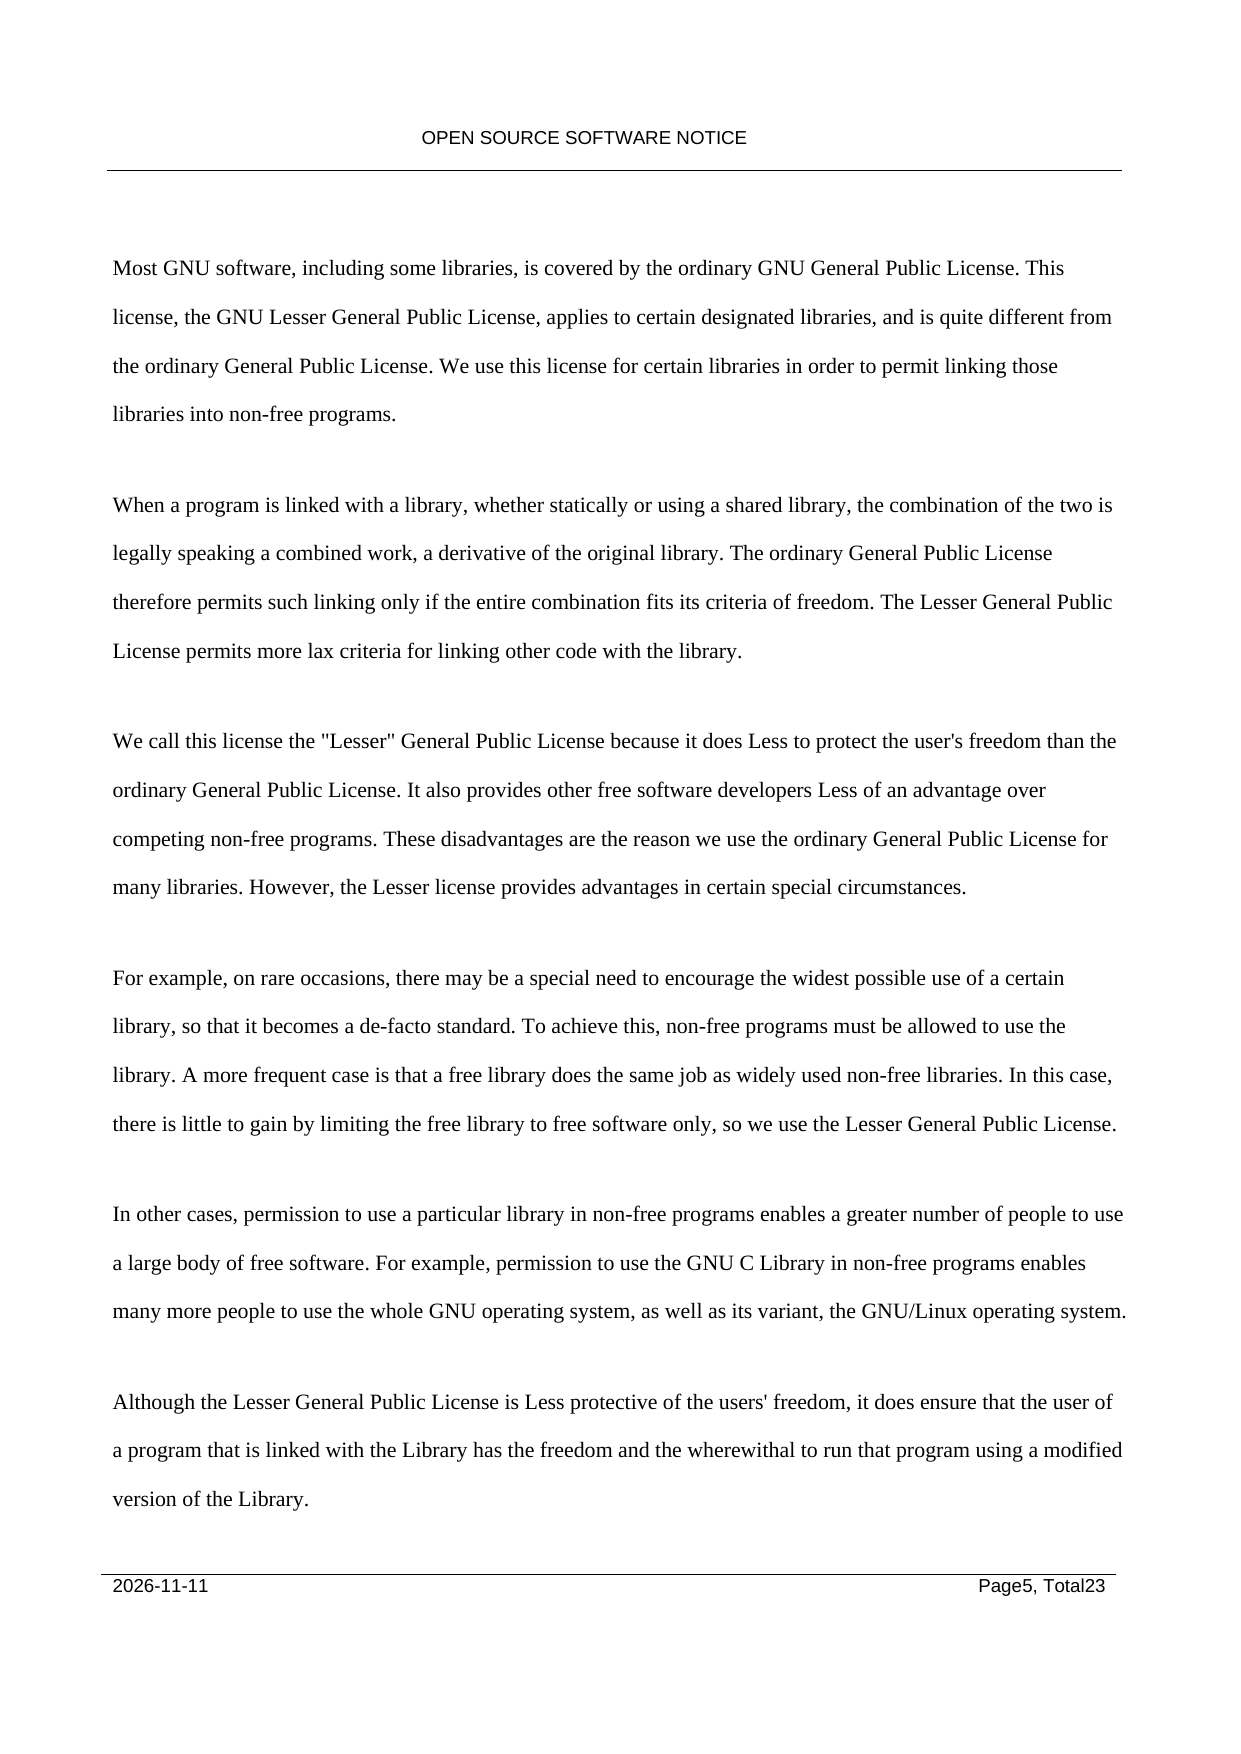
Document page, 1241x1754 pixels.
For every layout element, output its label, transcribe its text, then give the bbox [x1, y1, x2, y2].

text For example, on rare occasions, there may be a special need to encourage the widest possible use of a certain library, so that it becomes a de-facto standard. To achieve this, non-free programs must be allowed to use the library. A more frequent case is that a free library does the same job as widely used non-free libraries. In this case, there is little to gain by limiting the free library to free software only, so we use the Lesser General Public License. [112, 961, 1128, 1139]
text When a program is linked with a library, whether statically or using a shared library, the combination of the two is legally speaking a combined work, a derivative of the original library. The ordinary General Public License therefore permits such linking only if the entire combination fits its criteria of freedom. The Lesser General Public License permits more lax criteria for linking other code with the library. [112, 488, 1128, 667]
text In other cases, permission to use a particular library in non-free programs enables a greater number of people to use a large body of free software. For example, permission to use the GNU C Library in non-free programs enables many more people to use the whole GNU operating system, as well as its variant, the GNU/Linux operating system. [112, 1197, 1128, 1327]
text Although the Lesser General Public License is Less protective of the users' freedom, it does ensure that the user of a program that is linked with the Library has the freedom and the wherewithal to run that program using a modified version of the Library. [112, 1385, 1128, 1515]
text We call this license the "Lesser" General Public License because it does Less to protect the user's freedom than the ordinary General Public License. It also provides other free software developers Less of an advantage over competing non-free programs. These disadvantages are the reason we use the ordinary General Public License for many libraries. However, the Lesser license provides advantages in certain special circumstances. [112, 724, 1128, 903]
text Most GNU software, including some libraries, is covered by the ordinary GNU General Public License. This license, the GNU Lesser General Public License, applies to certain designated libraries, and is quite different from the ordinary General Public License. We use this license for certain libraries in order to permit linking those libraries into non-free programs. [112, 251, 1128, 430]
